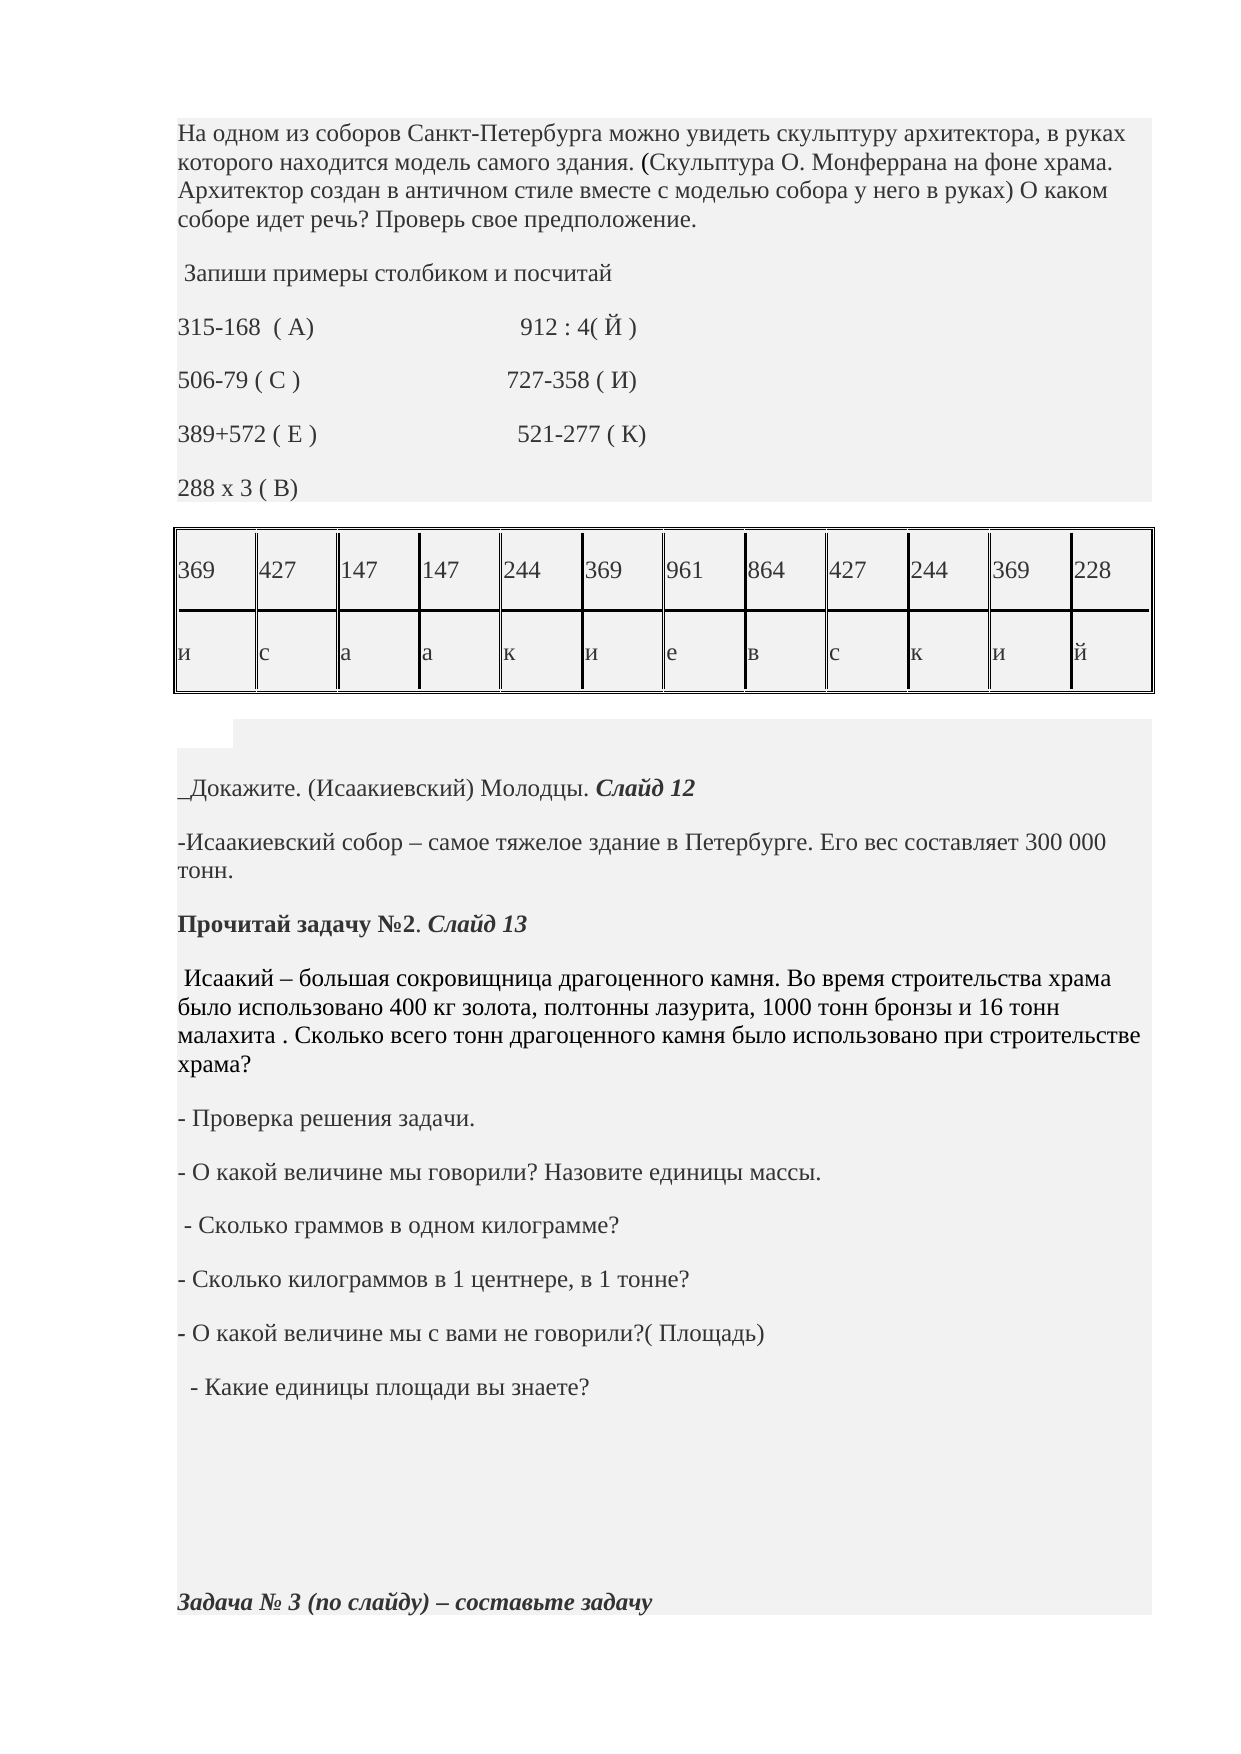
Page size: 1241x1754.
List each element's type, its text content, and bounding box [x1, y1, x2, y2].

text Запиши примеры столбиком и посчитай [177, 258, 1152, 287]
text - О какой величине мы с вами не говорили?( Площадь) [177, 1318, 1152, 1347]
table_cell с [256, 609, 338, 691]
table_cell а [419, 612, 501, 691]
table_header 244 [908, 530, 990, 609]
table_cell и [177, 609, 256, 691]
table_cell и [990, 612, 1071, 691]
table_header 369 [582, 530, 664, 609]
text - Проверка решения задачи. [177, 1103, 1152, 1132]
table_header 147 [338, 530, 419, 609]
table_header 864 [745, 530, 827, 609]
table_header 369 [990, 530, 1071, 609]
table_header 427 [827, 528, 908, 609]
text Исаакий – большая сокровищница драгоценного камня. Во время строительства храма было использовано 400 кг золота, полтонны лазурита, 1000 тонн бронзы и 16 тонн малахита . Сколько всего тонн драгоценного камня было использовано при строительстве храма? [177, 963, 1152, 1078]
text Прочитай задачу №2. Слайд 13 [177, 909, 1152, 938]
table_cell в [745, 612, 827, 691]
text 288 х 3 ( В) [177, 473, 1152, 502]
table_header 427 [256, 528, 338, 609]
table_cell а [338, 612, 419, 691]
table_header 228 [1071, 530, 1151, 609]
table_cell е [664, 612, 745, 691]
table_cell к [908, 612, 990, 691]
table_header 961 [664, 528, 745, 609]
text 506-79 ( С ) 727-358 ( И) [177, 366, 1152, 394]
text _Докажите. (Исаакиевский) Молодцы. Слайд 12 [177, 773, 1152, 802]
text На одном из соборов Санкт-Петербурга можно увидеть скульптуру архитектора, в руках которого находится модель самого здания. (Скульптура О. Монферрана на фоне храма. Архитектор создан в античном стиле вместе с моделью собора у него в руках) О каком соборе идет речь? Проверь свое предположение. [177, 118, 1152, 233]
table_cell с [827, 612, 908, 691]
table_cell и [582, 612, 664, 691]
text Задача № 3 (по слайду) – составьте задачу [177, 1587, 1152, 1615]
text 389+572 ( Е ) 521-277 ( К) [177, 419, 1152, 448]
table_cell к [501, 612, 582, 691]
text - Какие единицы площади вы знаете? [177, 1372, 1152, 1400]
text - Сколько граммов в одном килограмме? [177, 1210, 1152, 1239]
table_cell й [1071, 609, 1151, 691]
table_header 147 [419, 530, 501, 609]
text 315-168 ( А) 912 : 4( Й ) [177, 312, 1152, 341]
text -Исаакиевский собор – самое тяжелое здание в Петербурге. Его вес составляет 300 000 тонн. [177, 827, 1152, 884]
text - О какой величине мы говорили? Назовите единицы массы. [177, 1157, 1152, 1185]
table_header 244 [501, 530, 582, 609]
text - Сколько килограммов в 1 центнере, в 1 тонне? [177, 1264, 1152, 1293]
table_header 369 [177, 530, 256, 609]
